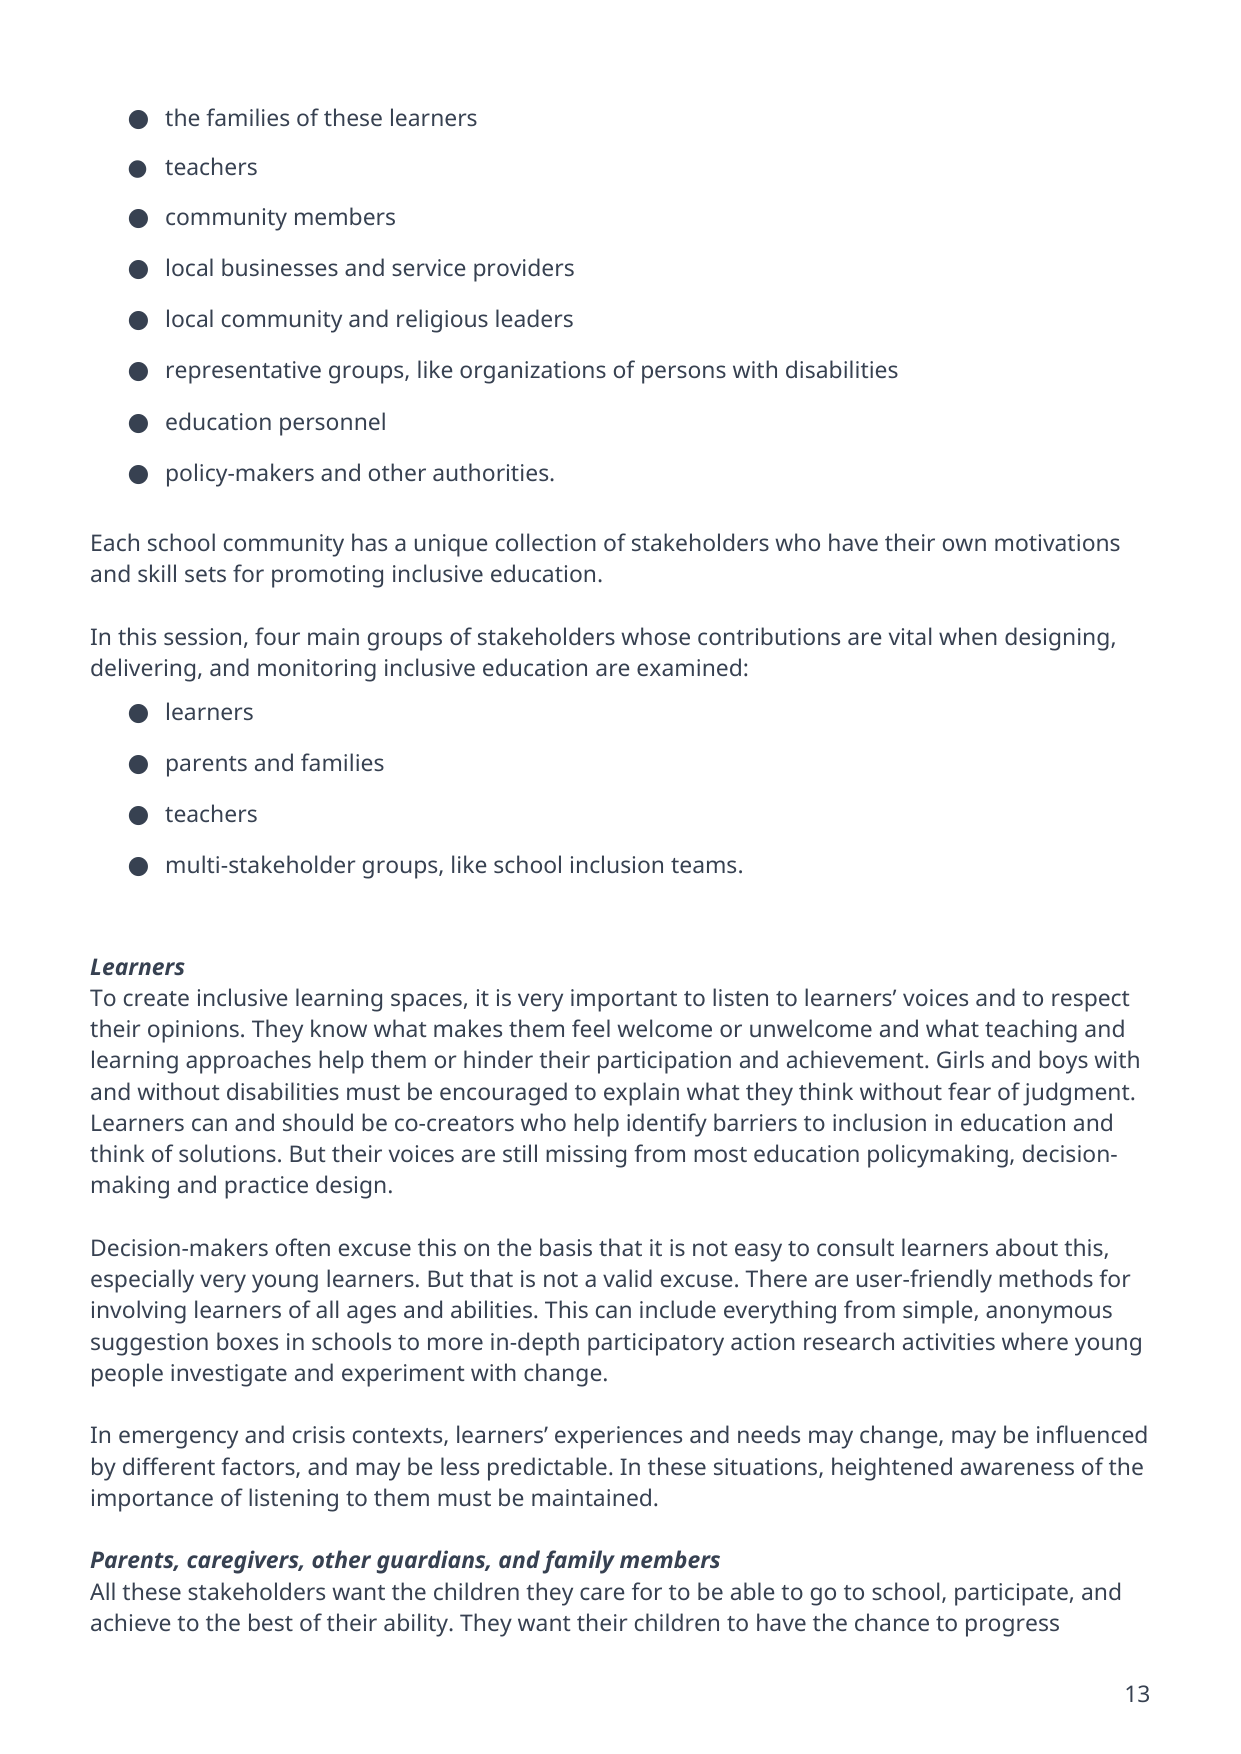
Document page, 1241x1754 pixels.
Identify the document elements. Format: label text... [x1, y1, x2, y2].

list community members [127, 188, 1150, 239]
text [90, 1576, 1150, 1638]
text Decision-makers often excuse this on the basis that it is not easy to consult learners about this, especially very young learners. But that is not a valid excuse. There are user-friendly methods for involving learners of all ages and abilities. This can include everything from simple, anonymous suggestion boxes in schools to more in-depth participatory action research activities where young people investigate and experiment with change. [90, 1232, 1150, 1388]
list local businesses and service providers [127, 239, 1150, 291]
list learners [127, 683, 1150, 734]
list representative groups, like organizations of persons with disabilities [127, 342, 1150, 393]
list the families of these learners [127, 90, 1150, 141]
list policy-makers and other authorities. [127, 444, 1150, 496]
text In emergency and crisis contexts, learners’ experiences and needs may change, may be influenced by different factors, and may be less predictable. In these situations, heightened awareness of the importance of listening to them must be maintained. [90, 1419, 1150, 1513]
list teachers [127, 786, 1150, 837]
list multi-stakeholder groups, like school inclusion teams. [127, 837, 1150, 888]
list parents and families [127, 734, 1150, 786]
list local community and religious leaders [127, 291, 1150, 342]
text Learners [90, 951, 1150, 982]
list education personnel [127, 393, 1150, 444]
text To create inclusive learning spaces, it is very important to listen to learners’ voices and to respect their opinions. They know what makes them feel welcome or unwelcome and what teaching and learning approaches help them or hinder their participation and achievement. Girls and boys with and without disabilities must be encouraged to explain what they think without fear of judgment. Learners can and should be co-creators who help identify barriers to inclusion in education and think of solutions. But their voices are still missing from most education policymaking, decision-making and practice design. [90, 982, 1150, 1201]
text Parents, caregivers, other guardians, and family members [90, 1544, 1150, 1576]
list teachers [127, 141, 1150, 188]
text Each school community has a unique collection of stakeholders who have their own motivations and skill sets for promoting inclusive education. [90, 527, 1150, 589]
text In this session, four main groups of stakeholders whose contributions are vital when designing, delivering, and monitoring inclusive education are examined: [90, 621, 1150, 683]
